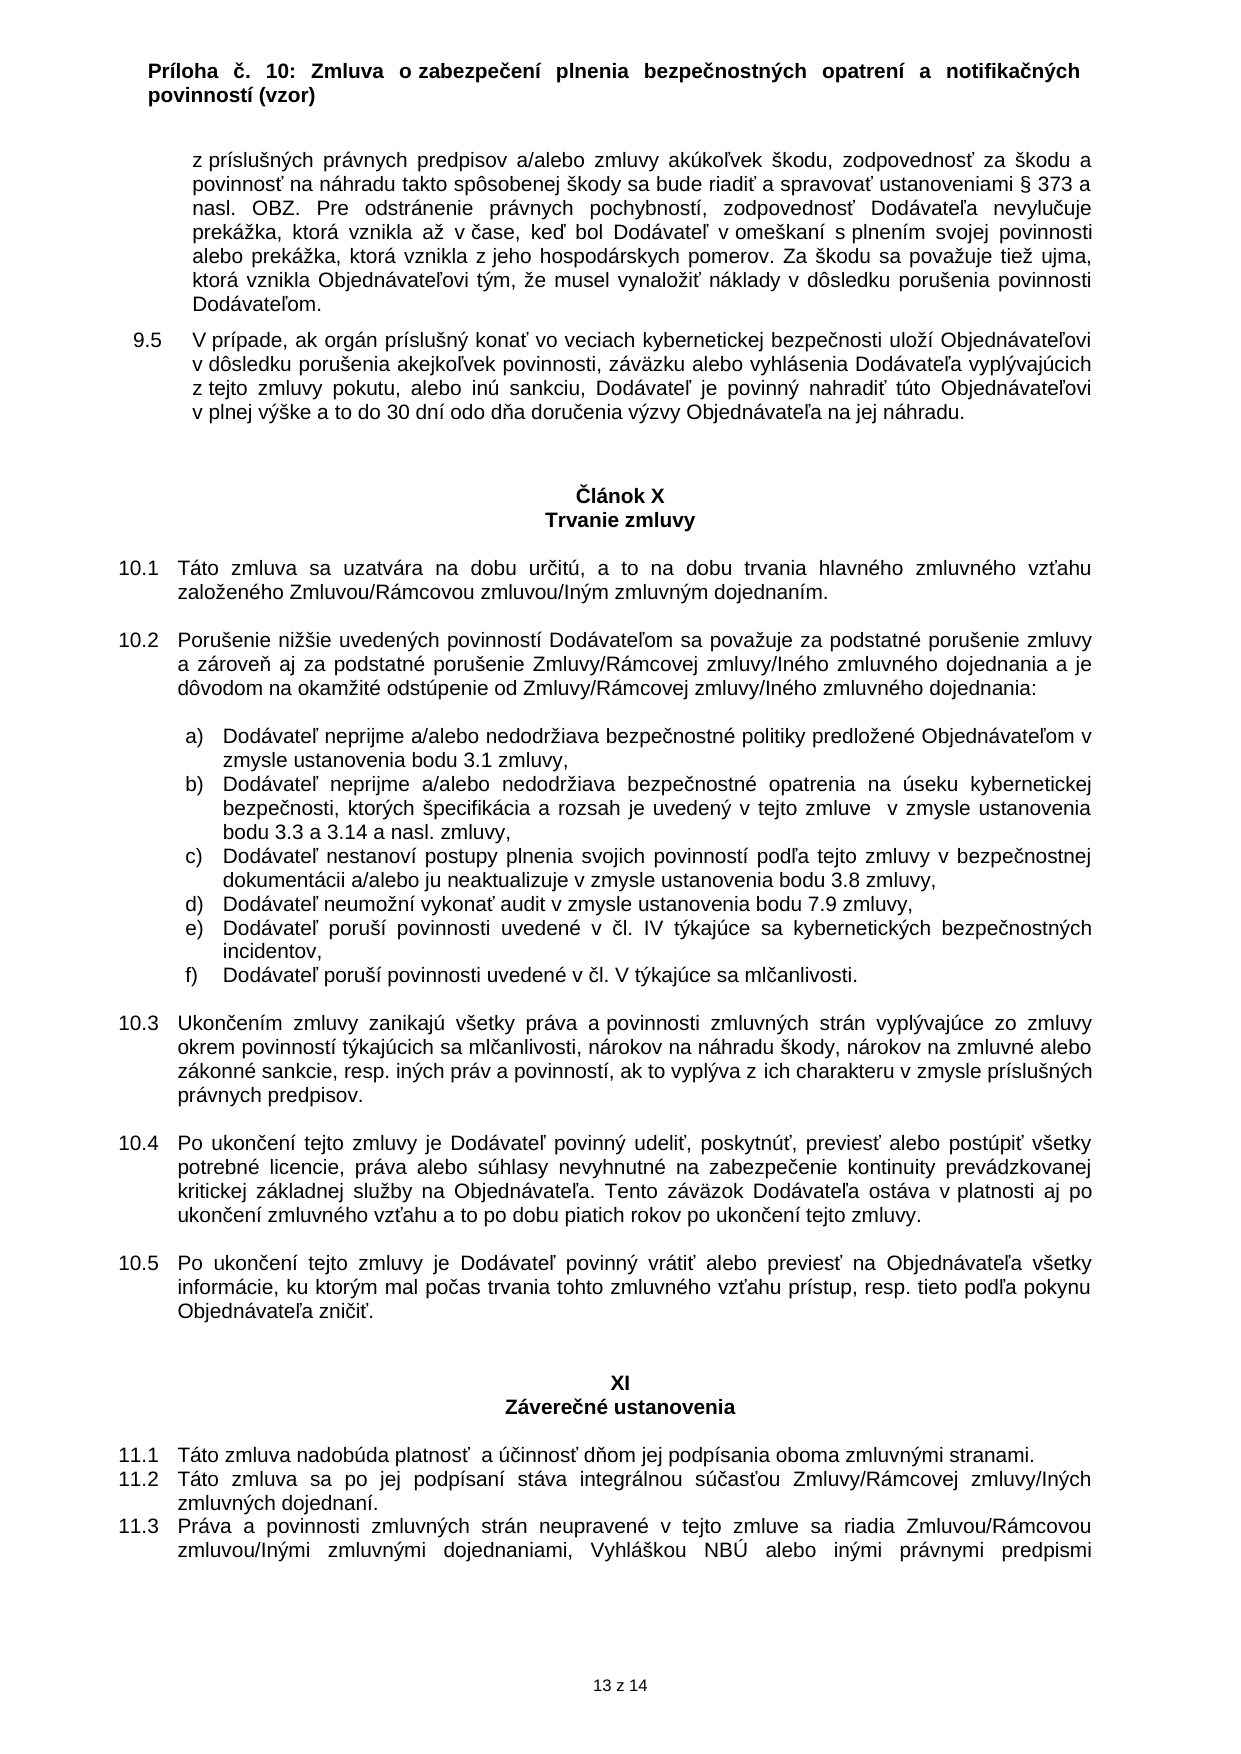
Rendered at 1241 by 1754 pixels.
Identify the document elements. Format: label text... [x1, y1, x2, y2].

text Záverečné ustanovenia [148, 1394, 1093, 1418]
list Porušenie nižšie uvedených povinností Dodávateľom sa považuje za podstatné porušenie zmluvy a zároveň aj za podstatné porušenie Zmluvy/Rámcovej zmluvy/Iného zmluvného dojednania a je dôvodom na okamžité odstúpenie od Zmluvy/Rámcovej zmluvy/Iného zmluvného dojednania: [118, 628, 1093, 700]
list Dodávateľ poruší povinnosti uvedené v čl. V týkajúce sa mlčanlivosti. [185, 963, 1093, 987]
list V prípade, ak orgán príslušný konať vo veciach kybernetickej bezpečnosti uloží Objednávateľovi v dôsledku porušenia akejkoľvek povinnosti, záväzku alebo vyhlásenia Dodávateľa vyplývajúcich z tejto zmluvy pokutu, alebo inú sankciu, Dodávateľ je povinný nahradiť túto Objednávateľovi v plnej výške a to do 30 dní odo dňa doručenia výzvy Objednávateľa na jej náhradu. [133, 328, 1093, 424]
list Dodávateľ nestanoví postupy plnenia svojich povinností podľa tejto zmluvy v bezpečnostnej dokumentácii a/alebo ju neaktualizuje v zmysle ustanovenia bodu 3.8 zmluvy, [185, 843, 1093, 891]
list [133, 148, 1093, 315]
list Táto zmluva sa uzatvára na dobu určitú, a to na dobu trvania hlavného zmluvného vzťahu založeného Zmluvou/Rámcovou zmluvou/Iným zmluvným dojednaním. [118, 556, 1093, 604]
list Táto zmluva sa po jej podpísaní stáva integrálnou súčasťou Zmluvy/Rámcovej zmluvy/Iných zmluvných dojednaní. [118, 1466, 1093, 1514]
list Po ukončení tejto zmluvy je Dodávateľ povinný vrátiť alebo previesť na Objednávateľa všetky informácie, ku ktorým mal počas trvania tohto zmluvného vzťahu prístup, resp. tieto podľa pokynu Objednávateľa zničiť. [118, 1251, 1093, 1323]
list Dodávateľ neprijme a/alebo nedodržiava bezpečnostné politiky predložené Objednávateľom v zmysle ustanovenia bodu 3.1 zmluvy, [185, 724, 1093, 772]
text Trvanie zmluvy [148, 508, 1093, 532]
list Dodávateľ neprijme a/alebo nedodržiava bezpečnostné opatrenia na úseku kybernetickej bezpečnosti, ktorých špecifikácia a rozsah je uvedený v tejto zmluve v zmysle ustanovenia bodu 3.3 a 3.14 a nasl. zmluvy, [185, 772, 1093, 843]
list Táto zmluva nadobúda platnosť a účinnosť dňom jej podpísania oboma zmluvnými stranami. [118, 1442, 1093, 1466]
list Po ukončení tejto zmluvy je Dodávateľ povinný udeliť, poskytnúť, previesť alebo postúpiť všetky potrebné licencie, práva alebo súhlasy nevyhnutné na zabezpečenie kontinuity prevádzkovanej kritickej základnej služby na Objednávateľa. Tento záväzok Dodávateľa ostáva v platnosti aj po ukončení zmluvného vzťahu a to po dobu piatich rokov po ukončení tejto zmluvy. [118, 1131, 1093, 1227]
text Článok X [148, 484, 1093, 508]
text XI [148, 1371, 1093, 1394]
list Ukončením zmluvy zanikajú všetky práva a povinnosti zmluvných strán vyplývajúce zo zmluvy okrem povinností týkajúcich sa mlčanlivosti, nárokov na náhradu škody, nárokov na zmluvné alebo zákonné sankcie, resp. iných práv a povinností, ak to vyplýva z ich charakteru v zmysle príslušných právnych predpisov. [118, 1011, 1093, 1107]
list Dodávateľ poruší povinnosti uvedené v čl. IV týkajúce sa kybernetických bezpečnostných incidentov, [185, 915, 1093, 963]
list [118, 1514, 1093, 1562]
list Dodávateľ neumožní vykonať audit v zmysle ustanovenia bodu 7.9 zmluvy, [185, 891, 1093, 915]
